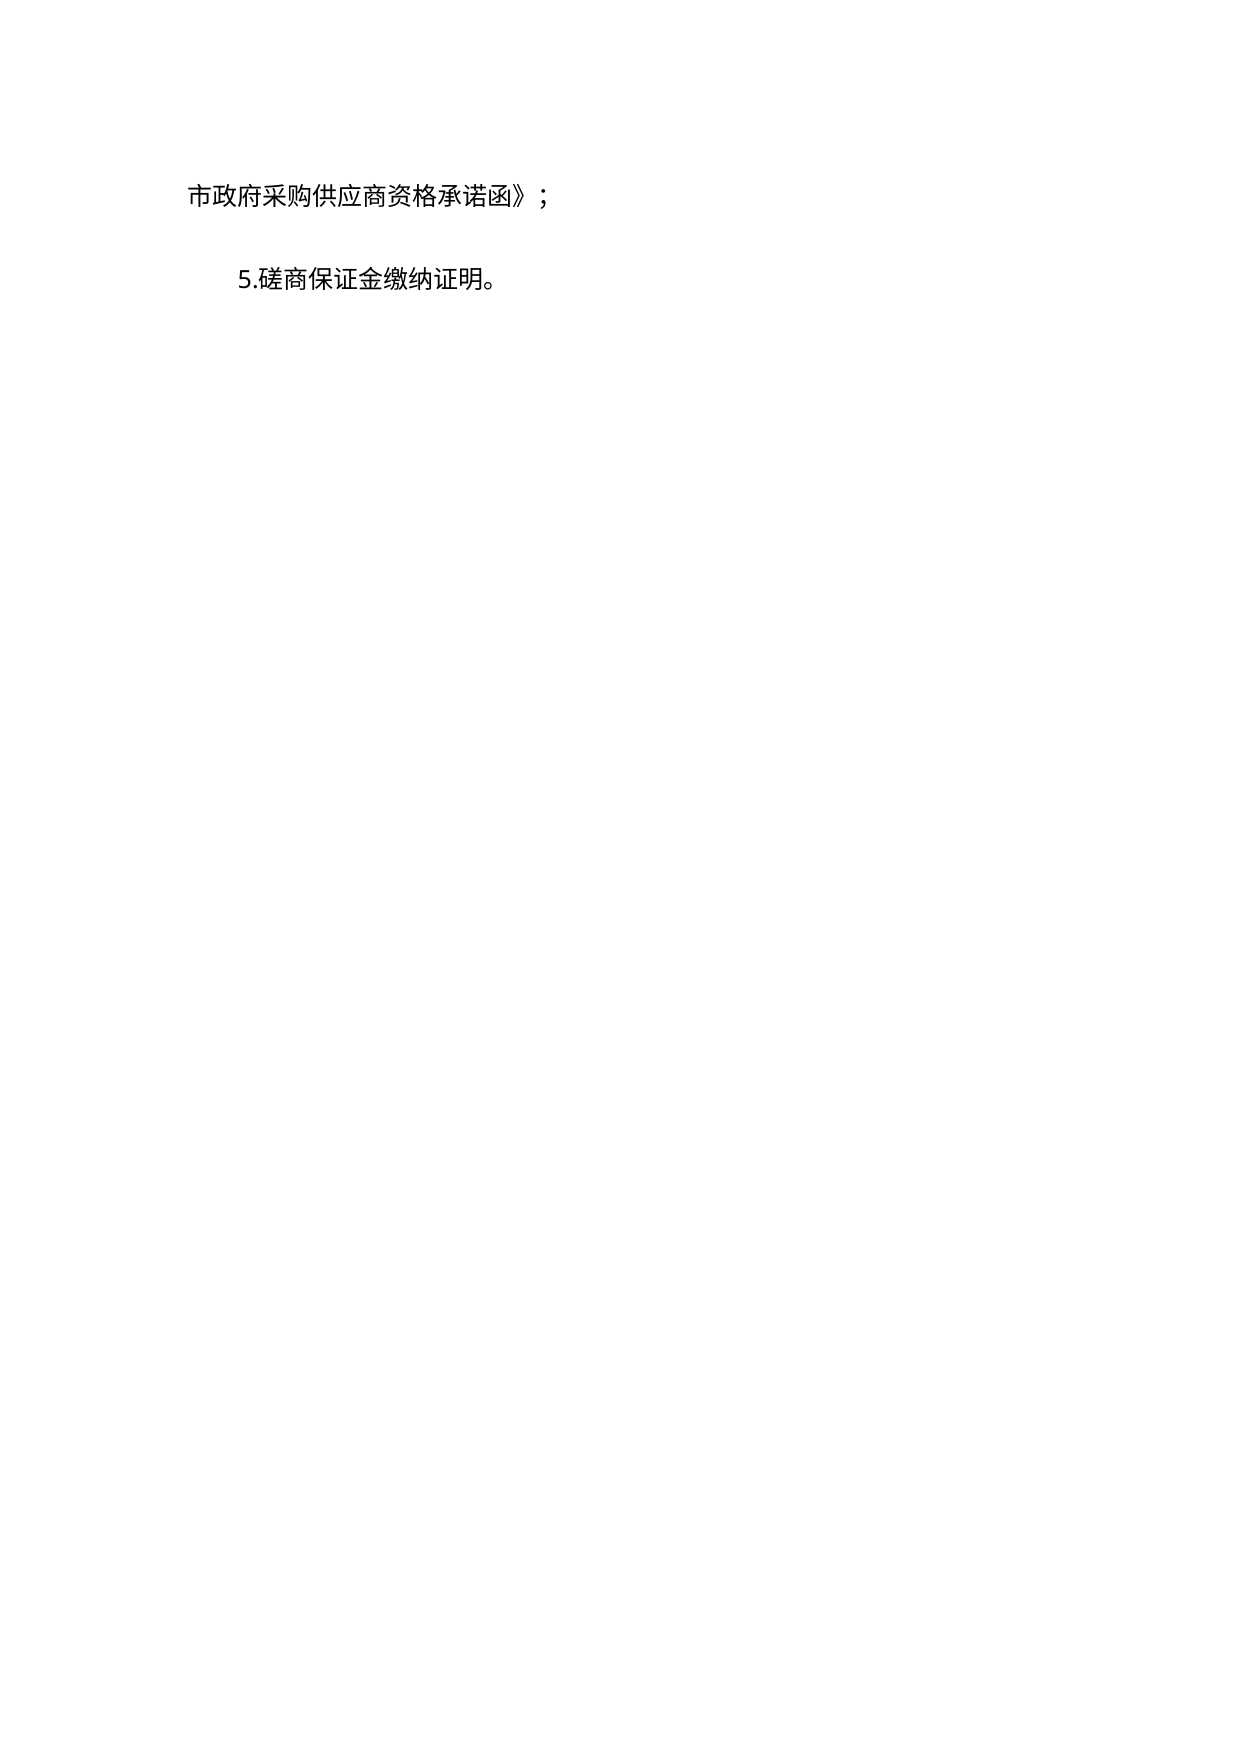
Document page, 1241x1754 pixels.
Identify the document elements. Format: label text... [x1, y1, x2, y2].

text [187, 162, 1053, 227]
text 5.磋商保证金缴纳证明。 [187, 245, 1053, 310]
